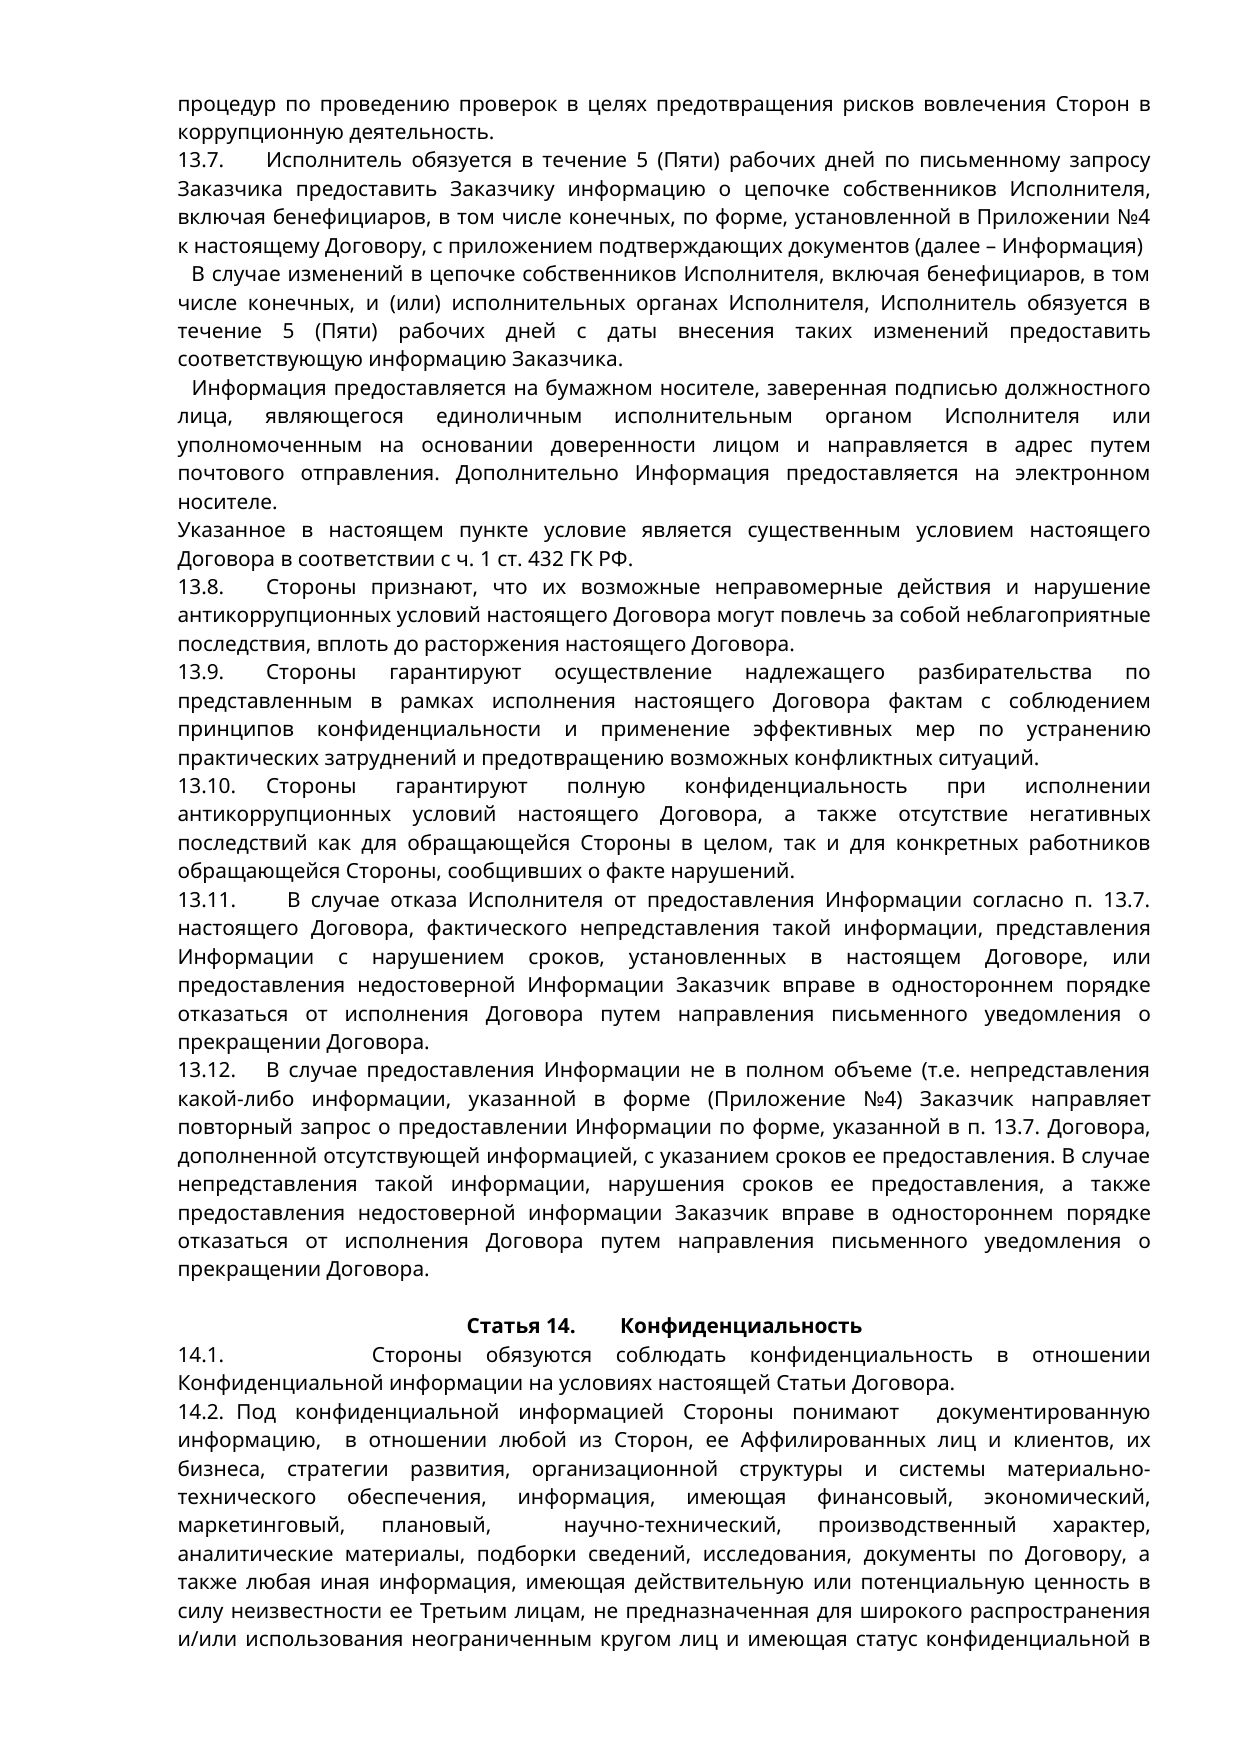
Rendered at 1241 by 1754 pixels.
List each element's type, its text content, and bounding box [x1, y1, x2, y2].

list В случае предоставления Информации не в полном объеме (т.е. непредставления какой-либо информации, указанной в форме (Приложение №4) Заказчик направляет повторный запрос о предоставлении Информации по форме, указанной в п. 13.7. Договора, дополненной отсутствующей информацией, с указанием сроков ее предоставления. В случае непредставления такой информации, нарушения сроков ее предоставления, а также предоставления недостоверной информации Заказчик вправе в одностороннем порядке отказаться от исполнения Договора путем направления письменного уведомления о прекращении Договора. [177, 1056, 1152, 1283]
list Указанное в настоящем пункте условие является существенным условием настоящего Договора в соответствии с ч. 1 ст. 432 ГК РФ. [177, 515, 1152, 572]
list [177, 1397, 1152, 1653]
text Информация предоставляется на бумажном носителе, заверенная подписью должностного лица, являющегося единоличным исполнительным органом Исполнителя или уполномоченным на основании доверенности лицом и направляется в адрес путем почтового отправления. Дополнительно Информация предоставляется на электронном носителе. [177, 373, 1152, 515]
list В случае изменений в цепочке собственников Исполнителя, включая бенефициаров, в том числе конечных, и (или) исполнительных органах Исполнителя, Исполнитель обязуется в течение 5 (Пяти) рабочих дней с даты внесения таких изменений предоставить соответствующую информацию Заказчика. [177, 259, 1152, 373]
list В случае отказа Исполнителя от предоставления Информации согласно п. 13.7. настоящего Договора, фактического непредставления такой информации, представления Информации с нарушением сроков, установленных в настоящем Договоре, или предоставления недостоверной Информации Заказчик вправе в одностороннем порядке отказаться от исполнения Договора путем направления письменного уведомления о прекращении Договора. [177, 885, 1152, 1056]
list Исполнитель обязуется в течение 5 (Пяти) рабочих дней по письменному запросу Заказчика предоставить Заказчику информацию о цепочке собственников Исполнителя, включая бенефициаров, в том числе конечных, по форме, установленной в Приложении №4 к настоящему Договору, с приложением подтверждающих документов (далее – Информация) [177, 146, 1152, 259]
list Стороны гарантируют осуществление надлежащего разбирательства по представленным в рамках исполнения настоящего Договора фактам с соблюдением принципов конфиденциальности и применение эффективных мер по устранению практических затруднений и предотвращению возможных конфликтных ситуаций. [177, 657, 1152, 771]
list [177, 89, 1152, 146]
list Стороны гарантируют полную конфиденциальность при исполнении антикоррупционных условий настоящего Договора, а также отсутствие негативных последствий как для обращающейся Стороны в целом, так и для конкретных работников обращающейся Стороны, сообщивших о факте нарушений. [177, 771, 1152, 885]
list Стороны признают, что их возможные неправомерные действия и нарушение антикоррупционных условий настоящего Договора могут повлечь за собой неблагоприятные последствия, вплоть до расторжения настоящего Договора. [177, 572, 1152, 657]
subtitle Конфиденциальность [177, 1311, 1152, 1340]
list Стороны обязуются соблюдать конфиденциальность в отношении Конфиденциальной информации на условиях настоящей Статьи Договора. [177, 1340, 1152, 1397]
